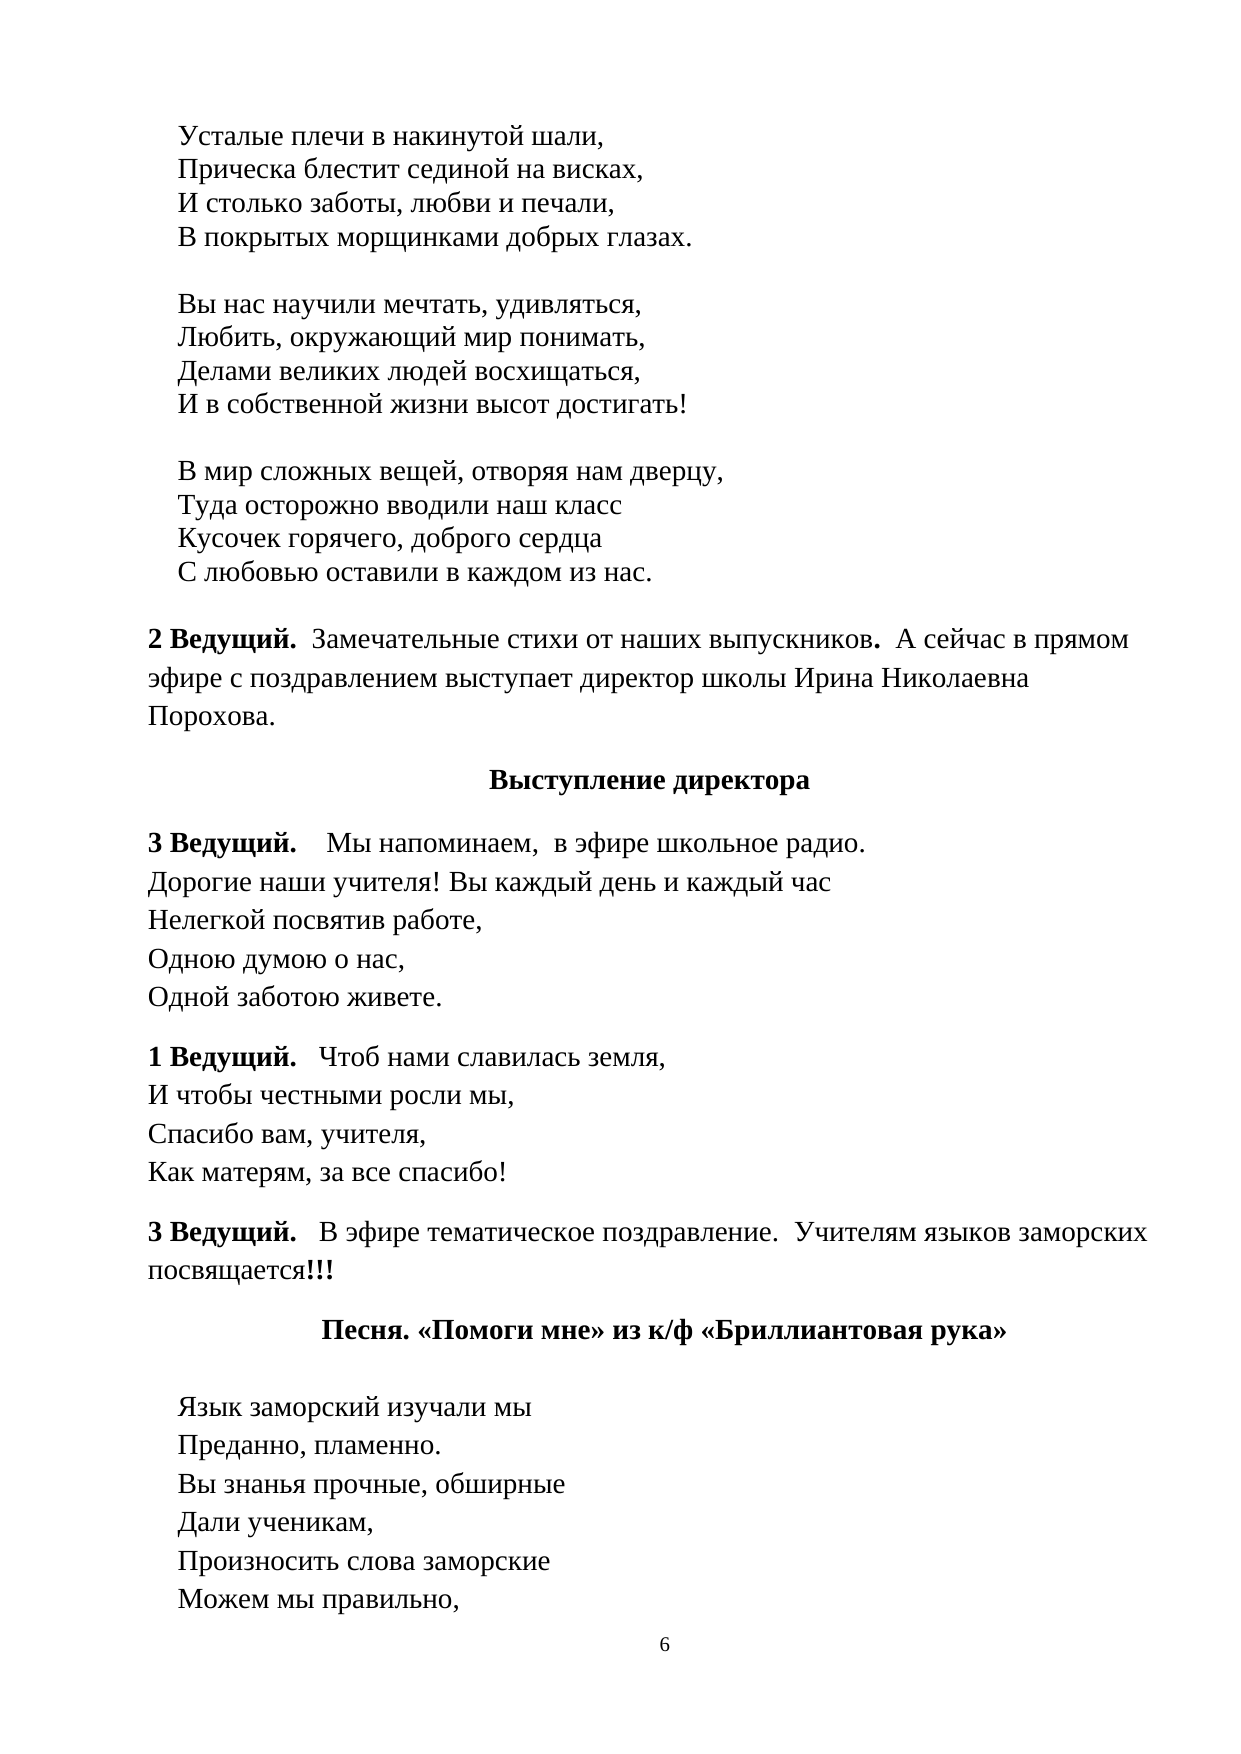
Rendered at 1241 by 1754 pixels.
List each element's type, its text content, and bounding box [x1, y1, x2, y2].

text Вы знанья прочные, обширные [177, 1466, 1152, 1499]
text Кусочек горячего, доброго сердца [177, 521, 1152, 554]
text Туда осторожно вводили наш класс [177, 487, 1152, 521]
text И в собственной жизни высот достигать! [177, 386, 1152, 420]
text Дали ученикам, [177, 1504, 1152, 1538]
text 3 Ведущий. Мы напоминаем, в эфире школьное радио. [148, 825, 1152, 859]
text Спасибо вам, учителя, [148, 1116, 1152, 1149]
text 3 Ведущий. В эфире тематическое поздравление. Учителям языков заморских посвящается!!! [148, 1214, 1152, 1286]
text С любовью оставили в каждом из нас. [177, 554, 1152, 588]
text Нелегкой посвятив работе, [148, 902, 1152, 936]
text Произносить слова заморские [177, 1543, 1152, 1577]
text Песня. «Помоги мне» из к/ф «Бриллиантовая рука» [177, 1312, 1152, 1345]
text В покрытых морщинками добрых глазах. [177, 219, 1152, 252]
text Дорогие наши учителя! Вы каждый день и каждый час [148, 864, 1152, 897]
text Одной заботою живете. [148, 979, 1152, 1013]
text Усталые плечи в накинутой шали, [177, 118, 1152, 152]
text Можем мы правильно, [177, 1582, 1152, 1615]
text Вы нас научили мечтать, удивляться, [177, 286, 1152, 319]
text В мир сложных вещей, отворяя нам дверцу, [177, 453, 1152, 487]
text И столько заботы, любви и печали, [177, 185, 1152, 219]
text Как матерям, за все спасибо! [148, 1154, 1152, 1188]
text И чтобы честными росли мы, [148, 1077, 1152, 1111]
text 2 Ведущий. Замечательные стихи от наших выпускников. А сейчас в прямом эфире с поздравлением выступает директор школы Ирина Николаевна Порохова. [148, 621, 1152, 732]
text Преданно, пламенно. [177, 1427, 1152, 1461]
text 1 Ведущий. Чтоб нами славилась земля, [148, 1039, 1152, 1072]
text Любить, окружающий мир понимать, [177, 319, 1152, 353]
text Одною думою о нас, [148, 941, 1152, 974]
text Прическа блестит сединой на висках, [177, 152, 1152, 185]
text Делами великих людей восхищаться, [177, 353, 1152, 386]
text Выступление директора [148, 762, 1152, 795]
text Язык заморский изучали мы [177, 1389, 1152, 1422]
